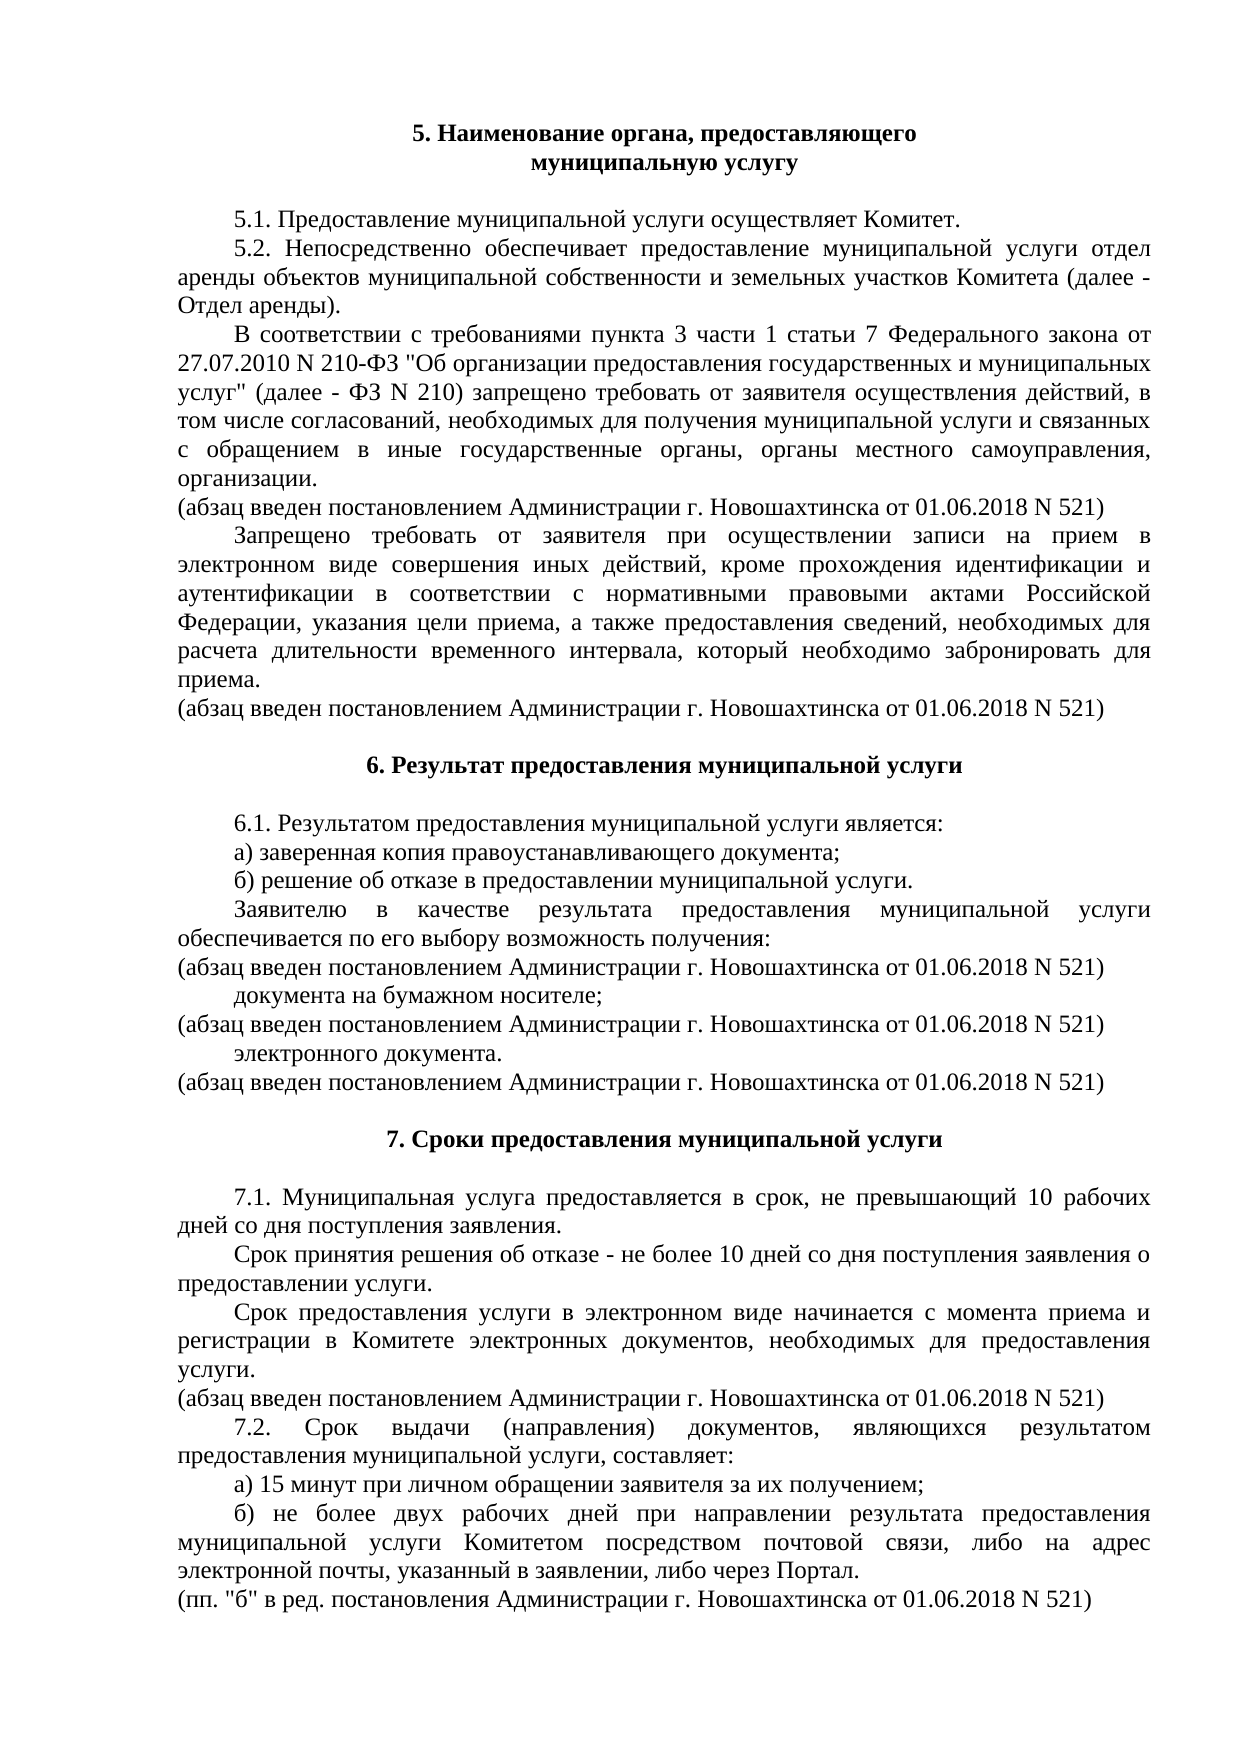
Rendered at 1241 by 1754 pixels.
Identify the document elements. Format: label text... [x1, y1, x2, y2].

text 5.1. Предоставление муниципальной услуги осуществляет Комитет. [177, 204, 1152, 233]
text б) не более двух рабочих дней при направлении результата предоставления муниципальной услуги Комитетом посредством почтовой связи, либо на адрес электронной почты, указанный в заявлении, либо через Портал. [177, 1498, 1152, 1584]
text В соответствии с требованиями пункта 3 части 1 статьи 7 Федерального закона от 27.07.2010 N 210-ФЗ "Об организации предоставления государственных и муниципальных услуг" (далее - ФЗ N 210) запрещено требовать от заявителя осуществления действий, в том числе согласований, необходимых для получения муниципальной услуги и связанных с обращением в иные государственные органы, органы местного самоуправления, организации. [177, 319, 1152, 492]
text 6.1. Результатом предоставления муниципальной услуги является: [177, 808, 1152, 837]
title 6. Результат предоставления муниципальной услуги [177, 751, 1152, 779]
title 7. Сроки предоставления муниципальной услуги [177, 1124, 1152, 1153]
text документа на бумажном носителе; [177, 981, 1152, 1009]
text (пп. "б" в ред. постановления Администрации г. Новошахтинска от 01.06.2018 N 521) [177, 1584, 1152, 1613]
text 7.1. Муниципальная услуга предоставляется в срок, не превышающий 10 рабочих дней со дня поступления заявления. [177, 1182, 1152, 1239]
text а) заверенная копия правоустанавливающего документа; [177, 837, 1152, 866]
title 5. Наименование органа, предоставляющего [177, 118, 1152, 147]
text (абзац введен постановлением Администрации г. Новошахтинска от 01.06.2018 N 521) [177, 1067, 1152, 1096]
text 7.2. Срок выдачи (направления) документов, являющихся результатом предоставления муниципальной услуги, составляет: [177, 1412, 1152, 1469]
text электронного документа. [177, 1038, 1152, 1067]
text (абзац введен постановлением Администрации г. Новошахтинска от 01.06.2018 N 521) [177, 492, 1152, 521]
text Заявителю в качестве результата предоставления муниципальной услуги обеспечивается по его выбору возможность получения: [177, 894, 1152, 952]
text 5.2. Непосредственно обеспечивает предоставление муниципальной услуги отдел аренды объектов муниципальной собственности и земельных участков Комитета (далее - Отдел аренды). [177, 233, 1152, 319]
text Срок принятия решения об отказе - не более 10 дней со дня поступления заявления о предоставлении услуги. [177, 1239, 1152, 1297]
text а) 15 минут при личном обращении заявителя за их получением; [177, 1469, 1152, 1498]
text (абзац введен постановлением Администрации г. Новошахтинска от 01.06.2018 N 521) [177, 1009, 1152, 1038]
text (абзац введен постановлением Администрации г. Новошахтинска от 01.06.2018 N 521) [177, 952, 1152, 981]
title муниципальную услугу [177, 147, 1152, 176]
text Запрещено требовать от заявителя при осуществлении записи на прием в электронном виде совершения иных действий, кроме прохождения идентификации и аутентификации в соответствии с нормативными правовыми актами Российской Федерации, указания цели приема, а также предоставления сведений, необходимых для расчета длительности временного интервала, который необходимо забронировать для приема. [177, 521, 1152, 693]
text Срок предоставления услуги в электронном виде начинается с момента приема и регистрации в Комитете электронных документов, необходимых для предоставления услуги. [177, 1297, 1152, 1383]
text (абзац введен постановлением Администрации г. Новошахтинска от 01.06.2018 N 521) [177, 693, 1152, 722]
text (абзац введен постановлением Администрации г. Новошахтинска от 01.06.2018 N 521) [177, 1383, 1152, 1412]
text б) решение об отказе в предоставлении муниципальной услуги. [177, 866, 1152, 894]
